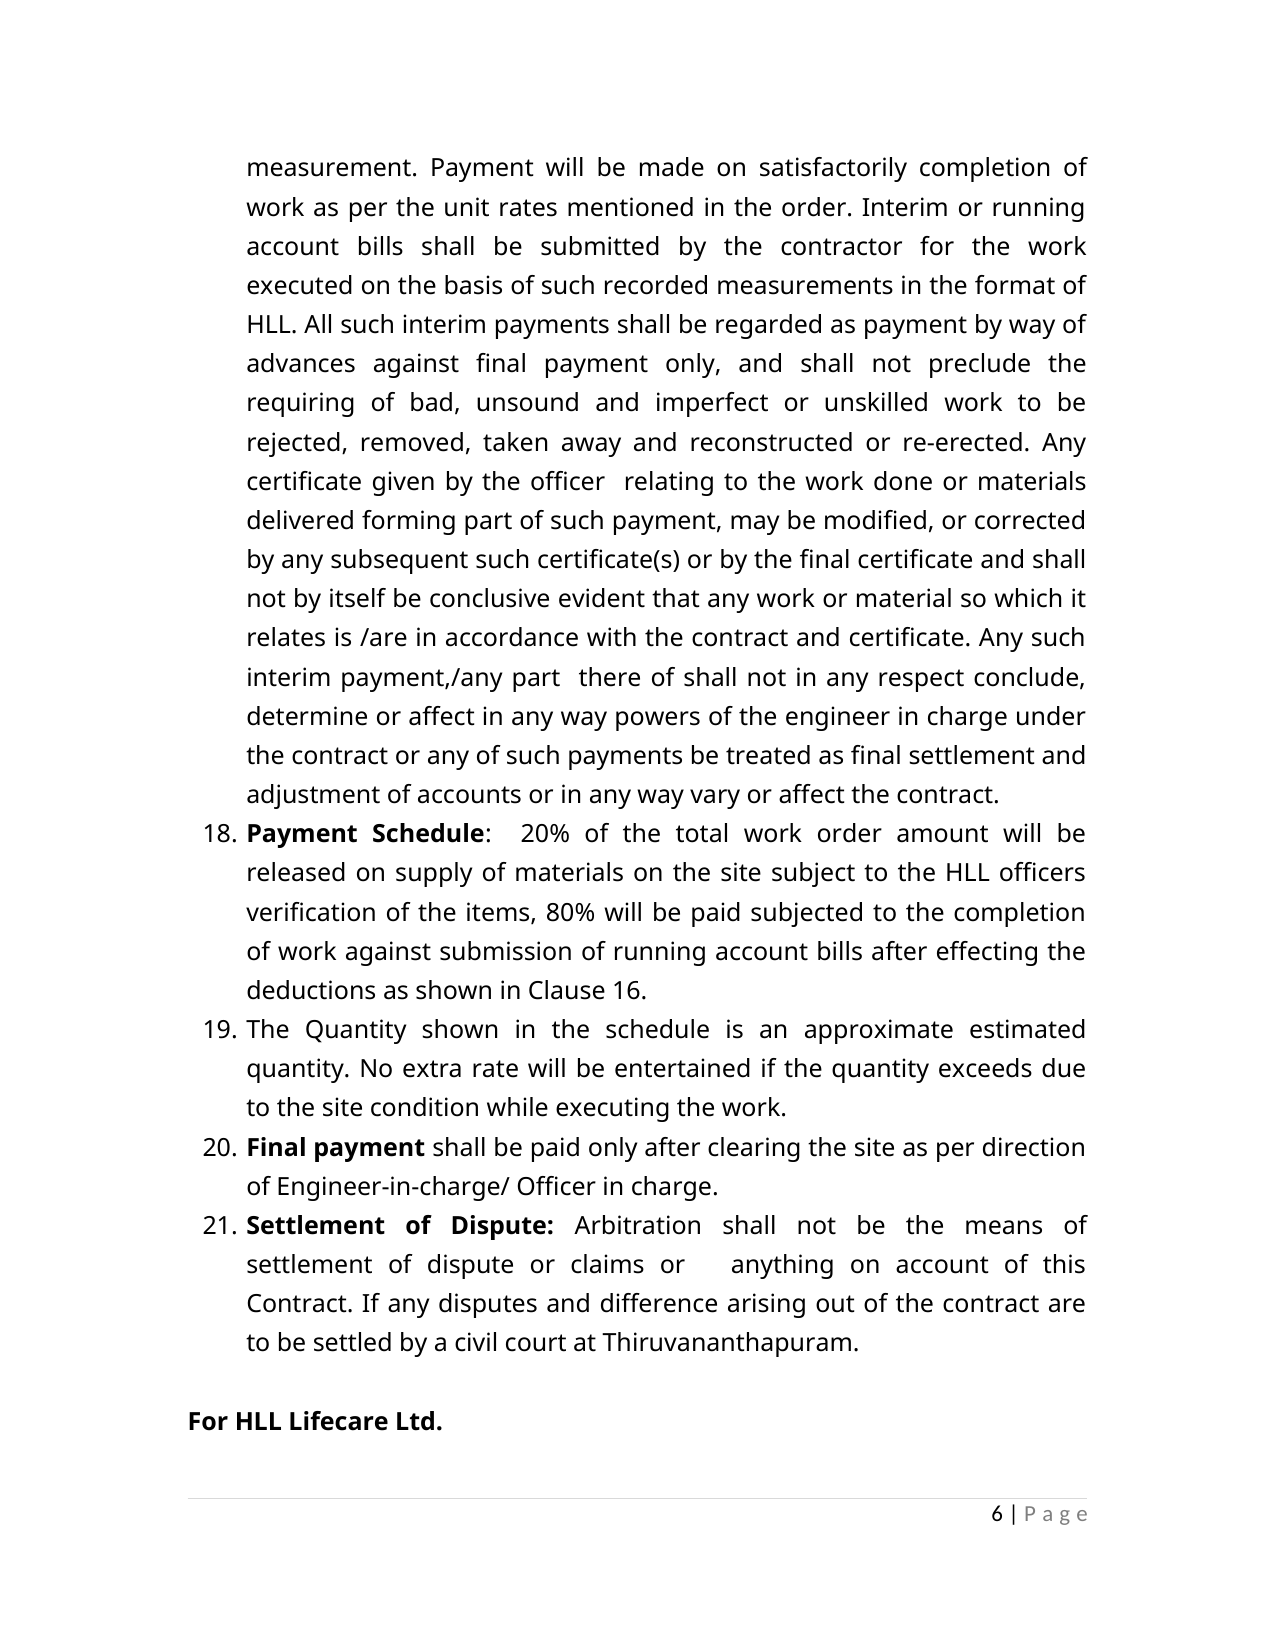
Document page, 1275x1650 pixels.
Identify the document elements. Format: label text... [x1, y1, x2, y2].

list Payment Schedule: 20% of the total work order amount will be released on supply of materials on the site subject to the HLL officers verification of the items, 80% will be paid subjected to the completion of work against submission of running account bills after effecting the deductions as shown in Clause 16. [202, 816, 1087, 1007]
list Final payment shall be paid only after clearing the site as per direction of Engineer-in-charge/ Officer in charge. [202, 1129, 1087, 1202]
list The Quantity shown in the schedule is an approximate estimated quantity. No extra rate will be entertained if the quantity exceeds due to the site condition while executing the work. [202, 1012, 1087, 1124]
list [202, 150, 1087, 811]
list Settlement of Dispute: Arbitration shall not be the means of settlement of dispute or claims or anything on account of this Contract. If any disputes and difference arising out of the contract are to be settled by a civil court at Thiruvananthapuram. [202, 1207, 1087, 1359]
text For HLL Lifecare Ltd. [187, 1403, 1087, 1437]
